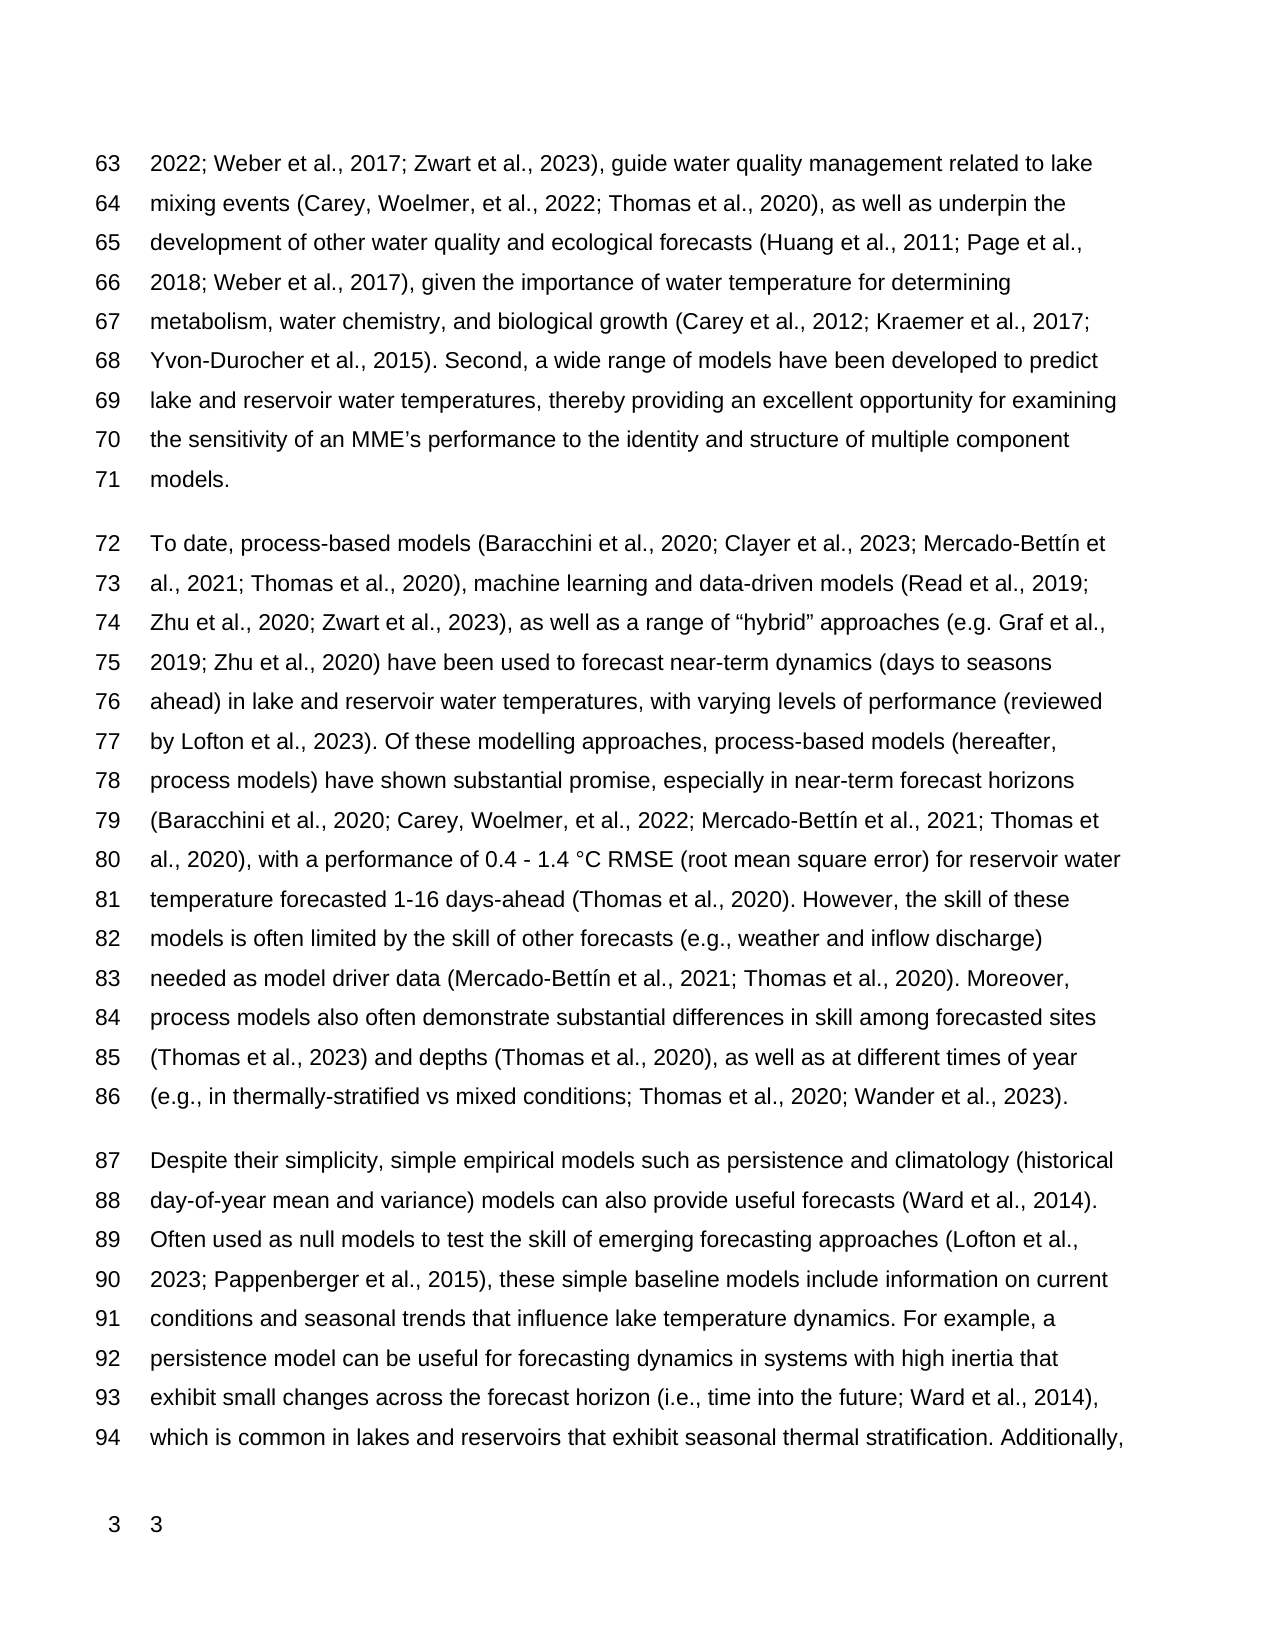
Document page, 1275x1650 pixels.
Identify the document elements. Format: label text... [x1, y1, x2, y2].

text To date, process-based models (Baracchini et al., 2020; Clayer et al., 2023; Mercado-Bettín et al., 2021; Thomas et al., 2020), machine learning and data-driven models (Read et al., 2019; Zhu et al., 2020; Zwart et al., 2023), as well as a range of “hybrid” approaches (e.g. Graf et al., 2019; Zhu et al., 2020) have been used to forecast near-term dynamics (days to seasons ahead) in lake and reservoir water temperatures, with varying levels of performance (reviewed by Lofton et al., 2023). Of these modelling approaches, process-based models (hereafter, process models) have shown substantial promise, especially in near-term forecast horizons (Baracchini et al., 2020; Carey, Woelmer, et al., 2022; Mercado-Bettín et al., 2021; Thomas et al., 2020), with a performance of 0.4 - 1.4 °C RMSE (root mean square error) for reservoir water temperature forecasted 1-16 days-ahead (Thomas et al., 2020). However, the skill of these models is often limited by the skill of other forecasts (e.g., weather and inflow discharge) needed as model driver data (Mercado-Bettín et al., 2021; Thomas et al., 2020). Moreover, process models also often demonstrate substantial differences in skill among forecasted sites (Thomas et al., 2023) and depths (Thomas et al., 2020), as well as at different times of year (e.g., in thermally-stratified vs mixed conditions; Thomas et al., 2020; Wander et al., 2023). [150, 530, 1125, 1109]
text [150, 150, 1125, 492]
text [150, 1147, 1125, 1450]
